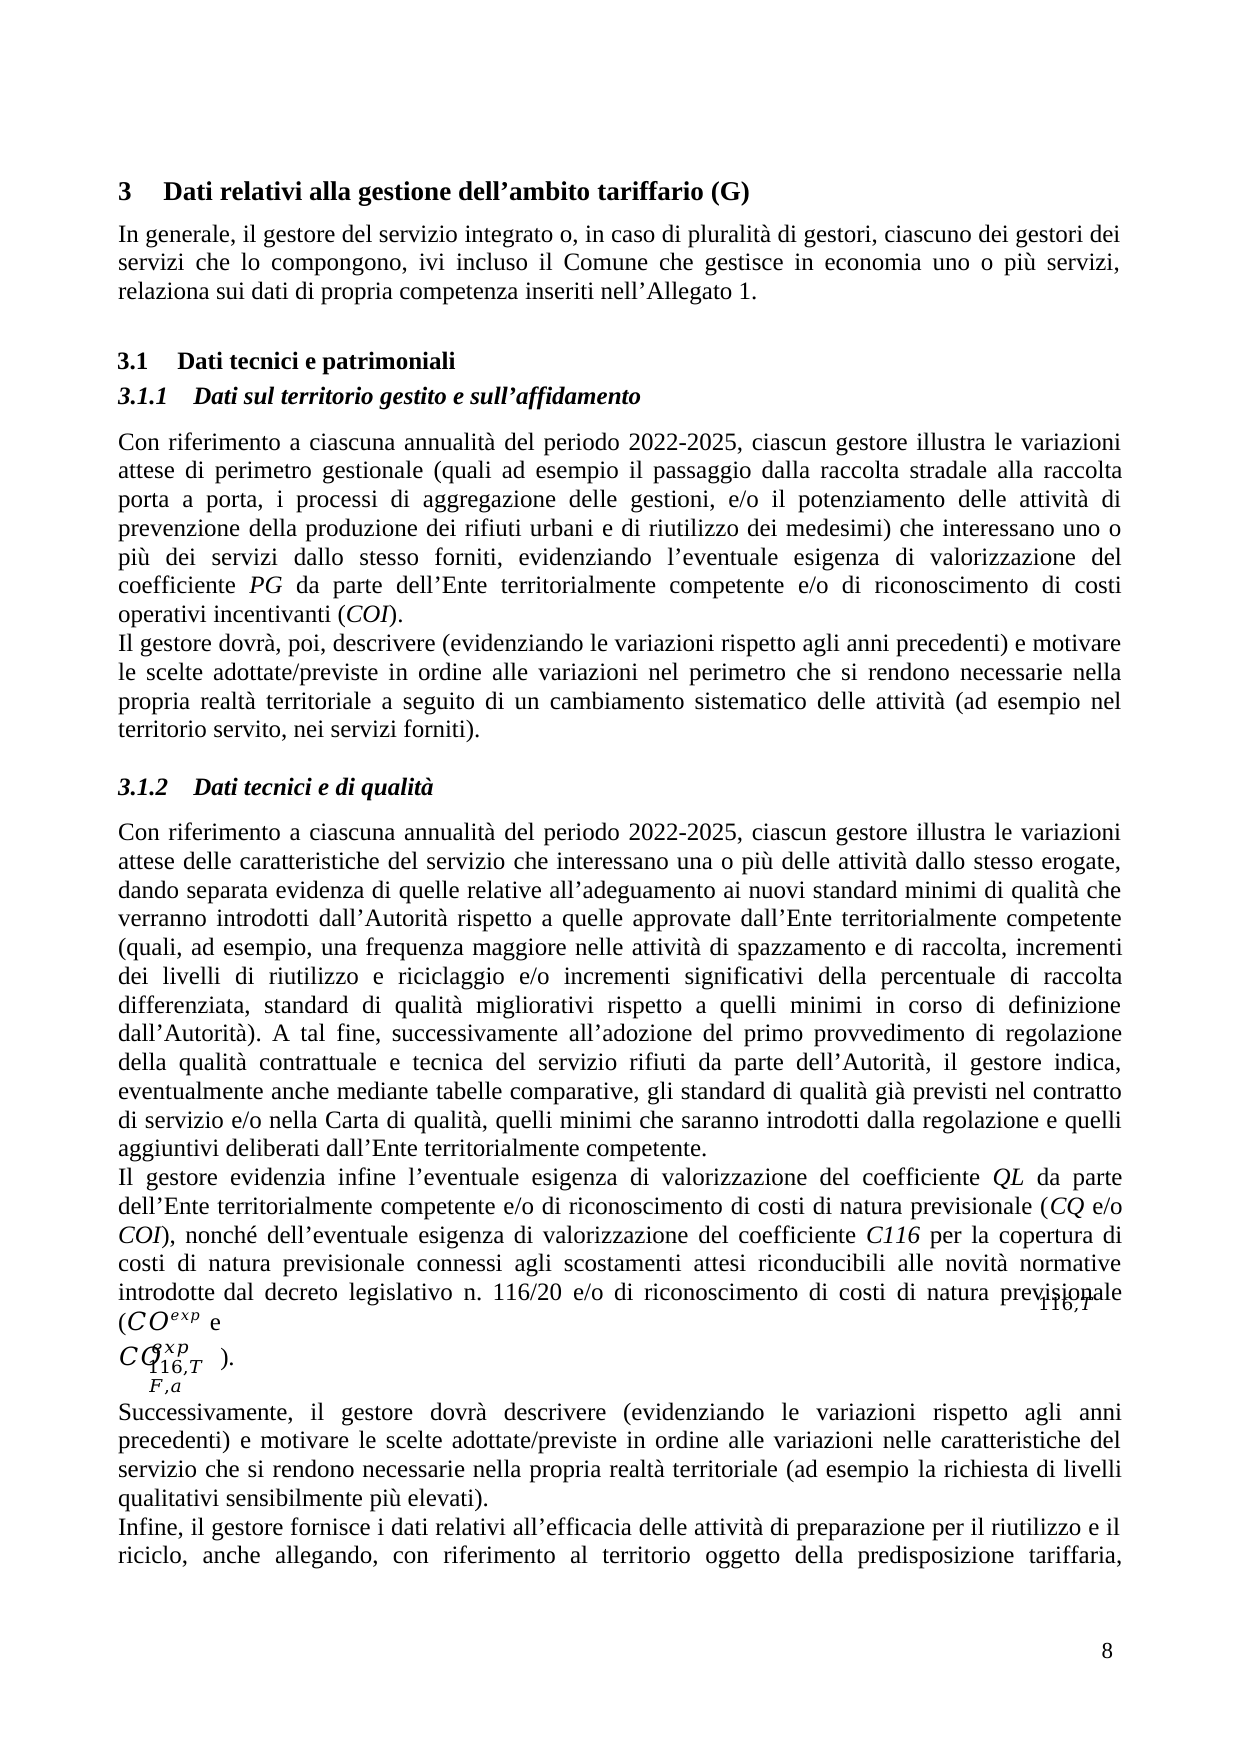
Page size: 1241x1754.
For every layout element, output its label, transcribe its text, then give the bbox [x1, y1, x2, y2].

text Il gestore dovrà, poi, descrivere (evidenziando le variazioni rispetto agli anni precedenti) e motivare le scelte adottate/previste in ordine alle variazioni nel perimetro che si rendono necessarie nella propria realtà territoriale a seguito di un cambiamento sistematico delle attività (ad esempio nel territorio servito, nei servizi forniti). [118, 628, 1122, 743]
text Con riferimento a ciascuna annualità del periodo 2022-2025, ciascun gestore illustra le variazioni attese delle caratteristiche del servizio che interessano una o più delle attività dallo stesso erogate, dando separata evidenza di quelle relative all’adeguamento ai nuovi standard minimi di qualità che verranno introdotti dall’Autorità rispetto a quelle approvate dall’Ente territorialmente competente (quali, ad esempio, una frequenza maggiore nelle attività di spazzamento e di raccolta, incrementi dei livelli di riutilizzo e riciclaggio e/o incrementi significativi della percentuale di raccolta differenziata, standard di qualità migliorativi rispetto a quelli minimi in corso di definizione dall’Autorità). A tal fine, successivamente all’adozione del primo provvedimento di regolazione della qualità contrattuale e tecnica del servizio rifiuti da parte dell’Autorità, il gestore indica, eventualmente anche mediante tabelle comparative, gli standard di qualità già previsti nel contratto di servizio e/o nella Carta di qualità, quelli minimi che saranno introdotti dalla regolazione e quelli aggiuntivi deliberati dall’Ente territorialmente competente. [118, 817, 1122, 1162]
text In generale, il gestore del servizio integrato o, in caso di pluralità di gestori, ciascuno dei gestori dei servizi che lo compongono, ivi incluso il Comune che gestisce in economia uno o più servizi, relaziona sui dati di propria competenza inseriti nell’Allegato 1. [118, 219, 1122, 305]
text Successivamente, il gestore dovrà descrivere (evidenziando le variazioni rispetto agli anni precedenti) e motivare le scelte adottate/previste in ordine alle variazioni nelle caratteristiche del servizio che si rendono necessarie nella propria realtà territoriale (ad esempio la richiesta di livelli qualitativi sensibilmente più elevati). [118, 1397, 1122, 1512]
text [118, 1512, 1122, 1569]
text 𝑒𝑥𝑝 116,𝑇𝐹,𝑎 [147, 1337, 220, 1397]
subtitle Dati tecnici e patrimoniali [117, 346, 1134, 375]
subtitle Dati sul territorio gestito e sull’affidamento [118, 381, 1134, 410]
subtitle Dati relativi alla gestione dell’ambito tariffario (G) [118, 176, 1134, 207]
text Il gestore evidenzia infine l’eventuale esigenza di valorizzazione del coefficiente QL da parte dell’Ente territorialmente competente e/o di riconoscimento di costi di natura previsionale (CQ e/o COI), nonché dell’eventuale esigenza di valorizzazione del coefficiente C116 per la copertura di costi di natura previsionale connessi agli scostamenti attesi riconducibili alle novità normative introdotte dal decreto legislativo n. 116/20 e/o di riconoscimento di costi di natura previsionale (𝐶𝑂𝑒𝑥𝑝 e [118, 1162, 1122, 1336]
subtitle Dati tecnici e di qualità [118, 772, 1134, 801]
text Con riferimento a ciascuna annualità del periodo 2022-2025, ciascun gestore illustra le variazioni attese di perimetro gestionale (quali ad esempio il passaggio dalla raccolta stradale alla raccolta porta a porta, i processi di aggregazione delle gestioni, e/o il potenziamento delle attività di prevenzione della produzione dei rifiuti urbani e di riutilizzo dei medesimi) che interessano uno o più dei servizi dallo stesso forniti, evidenziando l’eventuale esigenza di valorizzazione del coefficiente PG da parte dell’Ente territorialmente competente e/o di riconoscimento di costi operativi incentivanti (COI). [118, 427, 1122, 628]
